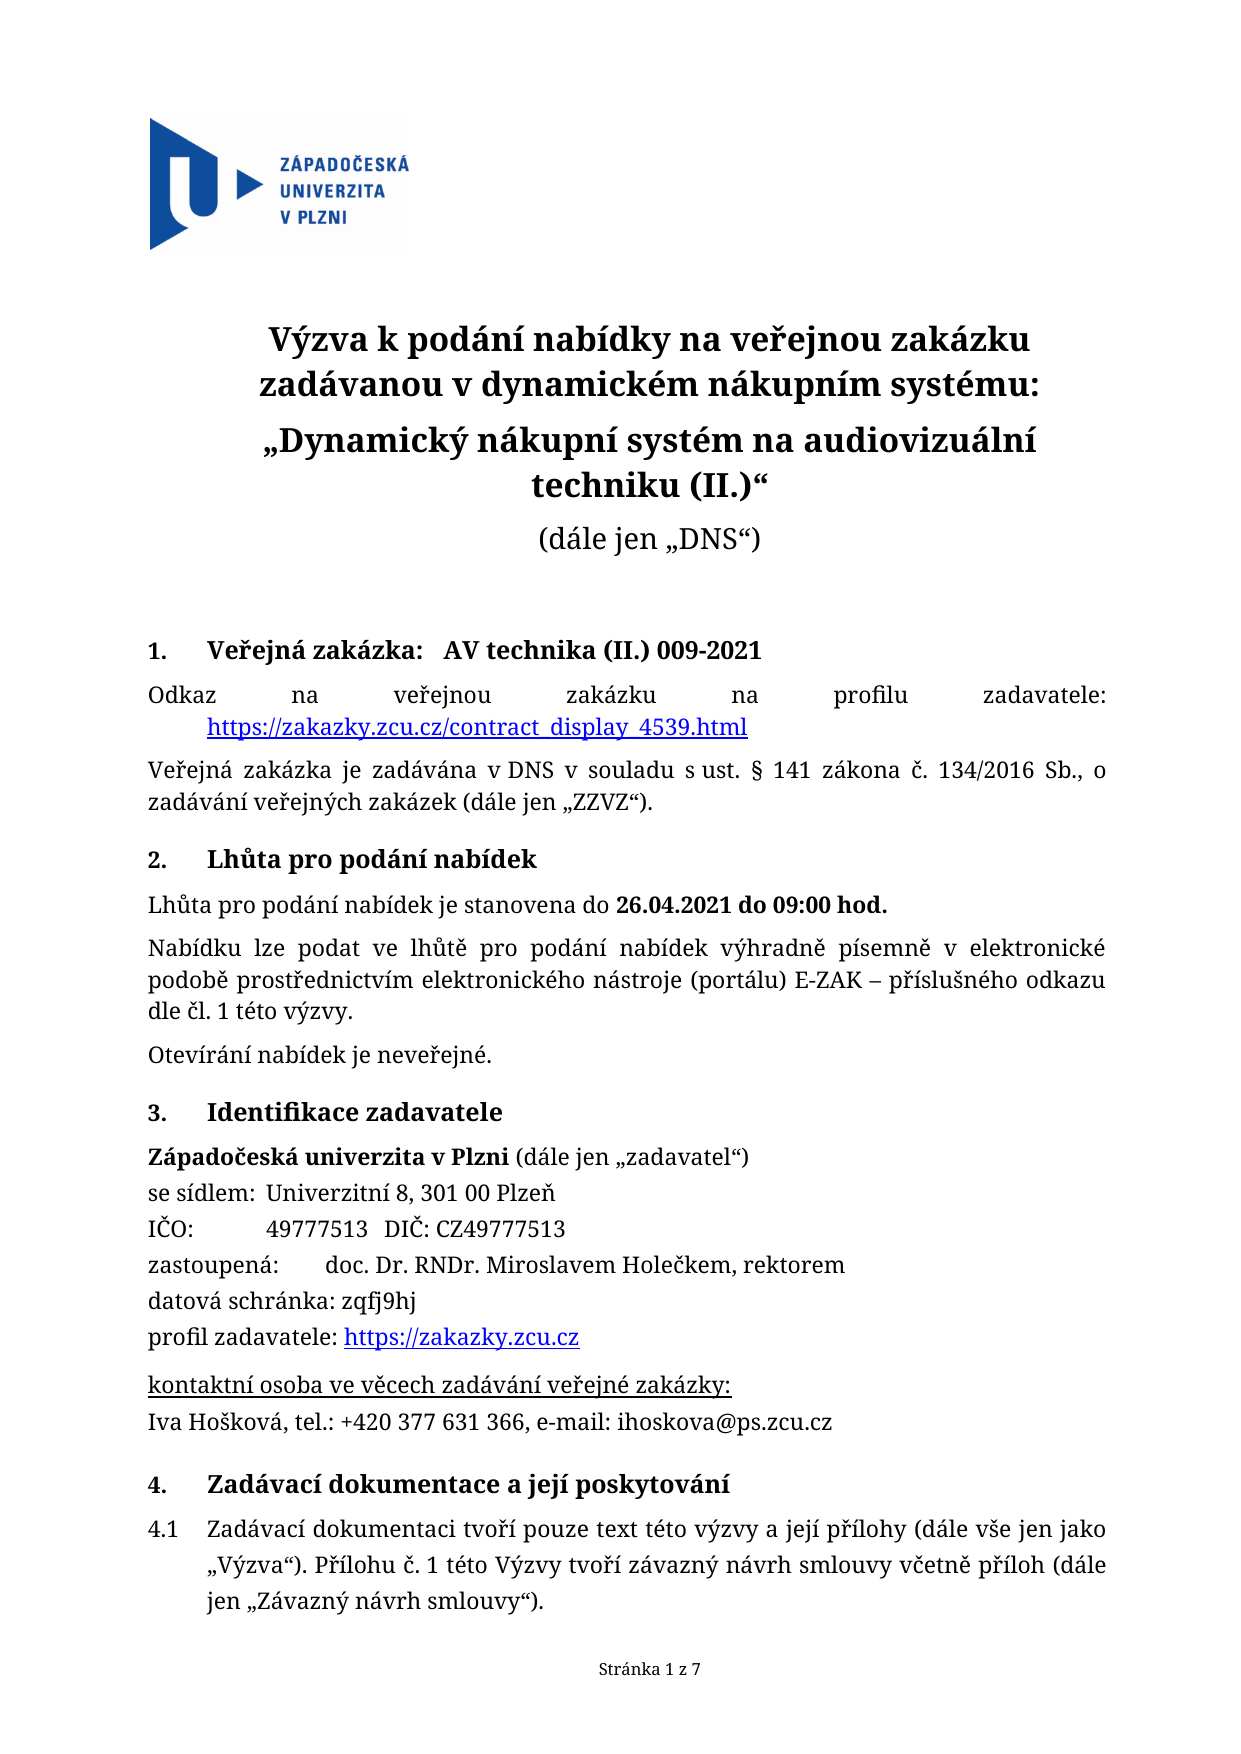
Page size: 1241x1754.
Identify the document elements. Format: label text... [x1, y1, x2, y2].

text Západočeská univerzita v Plzni (dále jen „zadavatel“) [148, 1141, 1107, 1173]
text profil zadavatele: https://zakazky.zcu.cz [148, 1321, 1107, 1352]
text IČO: 49777513 DIČ: CZ49777513 [148, 1213, 1107, 1244]
picture [150, 118, 409, 250]
subtitle Identifikace zadavatele [148, 1095, 1107, 1129]
list Zadávací dokumentaci tvoří pouze text této výzvy a její přílohy (dále vše jen jako „Výzva“). Přílohu č. 1 této Výzvy tvoří závazný návrh smlouvy včetně příloh (dále jen „Závazný návrh smlouvy“). [148, 1513, 1107, 1616]
text Iva Hošková, tel.: +420 377 631 366, e-mail: ihoskova@ps.zcu.cz [148, 1405, 1107, 1437]
subtitle Veřejná zakázka: AV technika (II.) 009-2021 [148, 633, 1107, 667]
subtitle Lhůta pro podání nabídek [148, 842, 1107, 876]
text (dále jen „DNS“) [192, 518, 1107, 558]
text Otevírání nabídek je neveřejné. [148, 1038, 1107, 1070]
text se sídlem: Univerzitní 8, 301 00 Plzeň [148, 1177, 1107, 1208]
text „Dynamický nákupní systém na audiovizuální techniku (II.)“ [192, 417, 1107, 508]
subtitle Zadávací dokumentace a její poskytování [148, 1466, 1107, 1500]
text Odkaz na veřejnou zakázku na profilu zadavatele: https://zakazky.zcu.cz/contract_display_4539.html [148, 679, 1107, 742]
text kontaktní osoba ve věcech zadávání veřejné zakázky: [148, 1369, 1107, 1401]
text datová schránka: zqfj9hj [148, 1285, 1107, 1316]
text Lhůta pro podání nabídek je stanovena do 26.04.2021 do 09:00 hod. [148, 888, 1107, 920]
text Výzva k podání nabídky na veřejnou zakázku zadávanou v dynamickém nákupním systému: [192, 316, 1107, 406]
text zastoupená: doc. Dr. RNDr. Miroslavem Holečkem, rektorem [148, 1249, 1107, 1280]
text Nabídku lze podat ve lhůtě pro podání nabídek výhradně písemně v elektronické podobě prostřednictvím elektronického nástroje (portálu) E-ZAK – příslušného odkazu dle čl. 1 této výzvy. [148, 932, 1107, 1026]
text Veřejná zakázka je zadávána v DNS v souladu s ust. § 141 zákona č. 134/2016 Sb., o zadávání veřejných zakázek (dále jen „ZZVZ“). [148, 754, 1107, 817]
